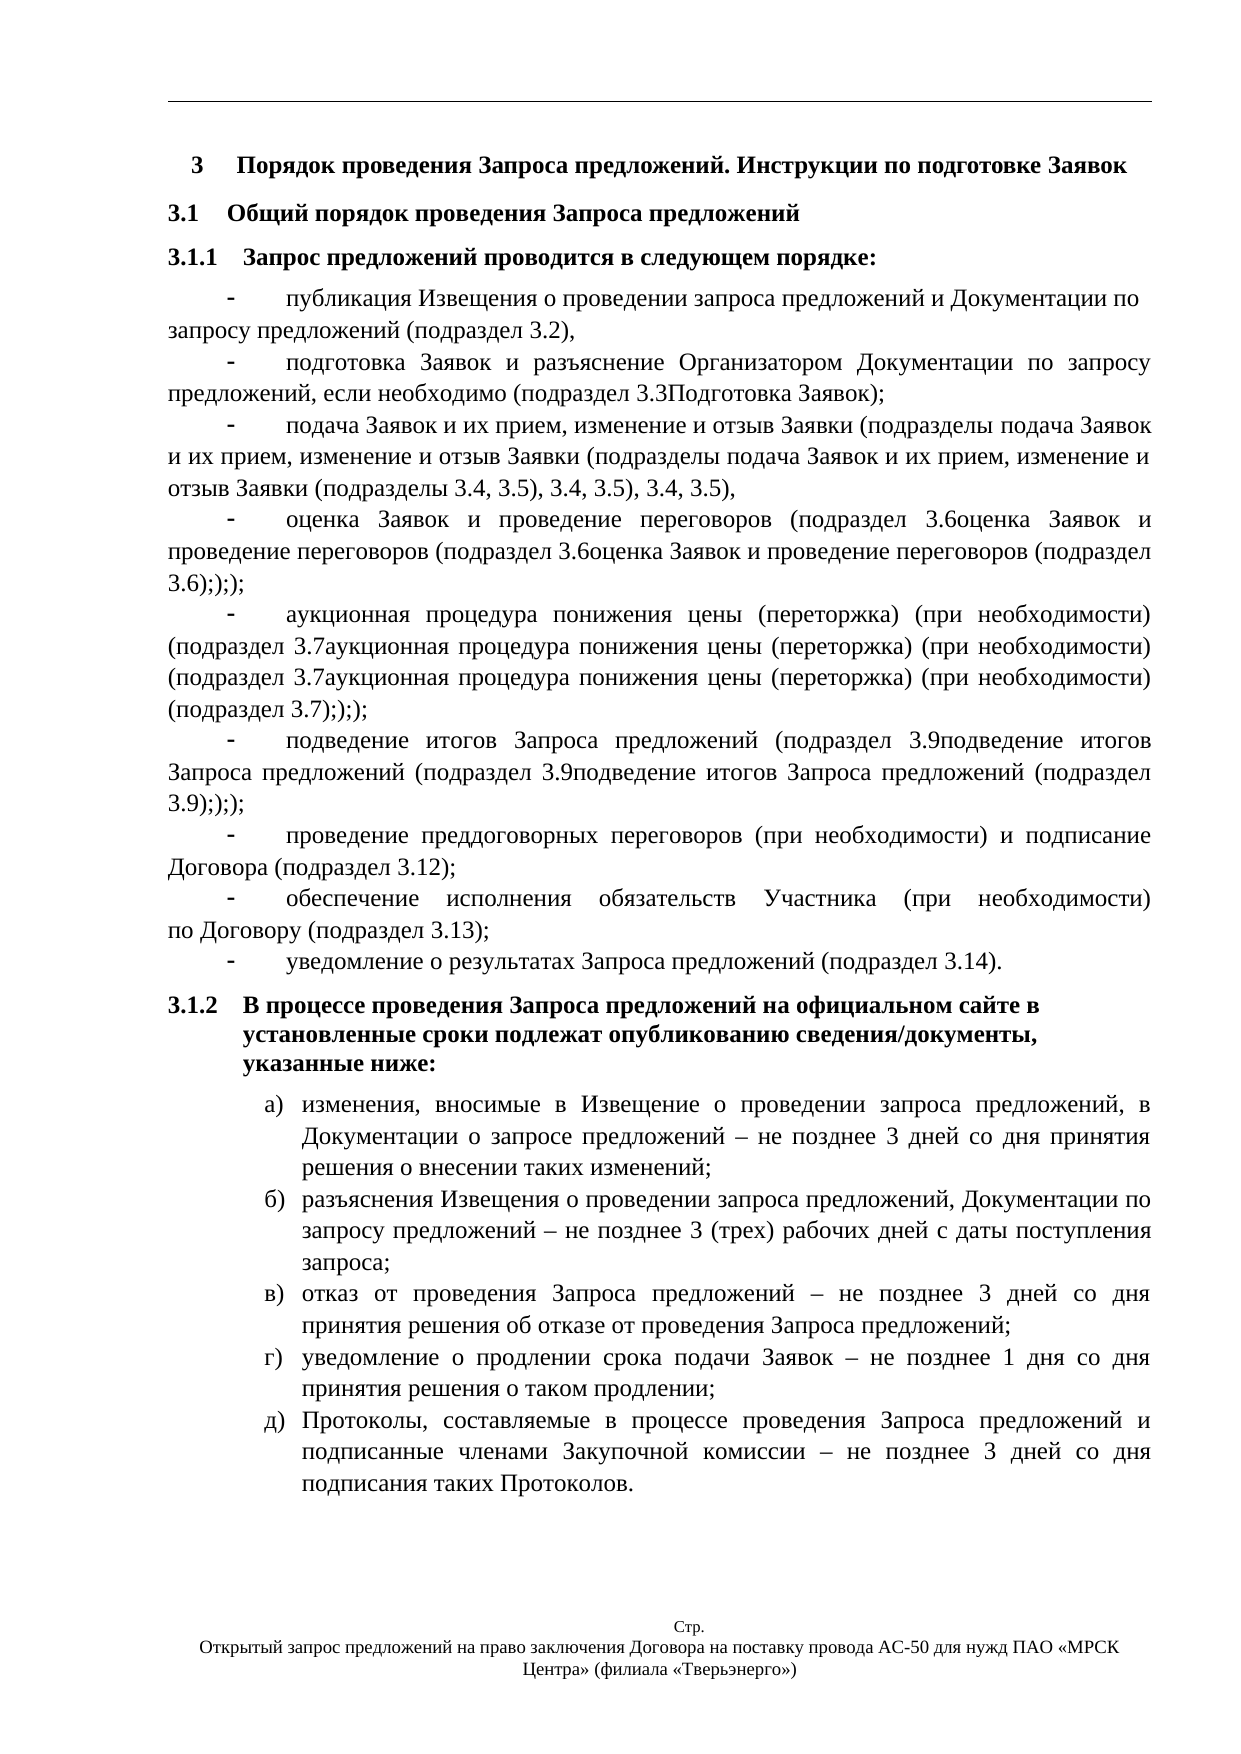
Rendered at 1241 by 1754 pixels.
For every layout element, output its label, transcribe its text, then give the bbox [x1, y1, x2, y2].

list отказ от проведения Запроса предложений – не позднее 3 дней со дня принятия решения об отказе от проведения Запроса предложений; [264, 1278, 1152, 1339]
subtitle В процессе проведения Запроса предложений на официальном сайте в установленные сроки подлежат опубликованию сведения/документы, указанные ниже: [168, 990, 1152, 1077]
list оценка Заявок и проведение переговоров (подраздел 3.6); [168, 504, 1152, 596]
list подготовка Заявок и разъяснение Организатором Документации по запросу предложений, если необходимо (подраздел 3.3); [168, 347, 1152, 407]
list публикация Извещения о проведении запроса предложений и Документации по запросу предложений (подраздел 3.2), [168, 283, 1152, 344]
subtitle Запрос предложений проводится в следующем порядке: [168, 242, 1152, 271]
list Протоколы, составляемые в процессе проведения Запроса предложений и подписанные членами Закупочной комиссии – не позднее 3 дней со дня подписания таких Протоколов. [264, 1405, 1152, 1497]
list проведение преддоговорных переговоров (при необходимости) и подписание Договора (подраздел 3.12); [168, 820, 1152, 880]
list подача Заявок и их прием, изменение и отзыв Заявки (подразделы 3.4, 3.5), [168, 410, 1152, 502]
list подведение итогов Запроса предложений (подраздел 3.9); [168, 725, 1152, 817]
subtitle Общий порядок проведения Запроса предложений [168, 198, 1152, 227]
list аукционная процедура понижения цены (переторжка) (при необходимости) (подраздел 3.7); [168, 599, 1152, 723]
list уведомление о продлении срока подачи Заявок – не позднее 1 дня со дня принятия решения о таком продлении; [264, 1342, 1152, 1402]
list разъяснения Извещения о проведении запроса предложений, Документации по запросу предложений – не позднее 3 (трех) рабочих дней с даты поступления запроса; [264, 1184, 1152, 1276]
subtitle Порядок проведения Запроса предложений. Инструкции по подготовке Заявок [166, 150, 1152, 179]
list уведомление о результатах Запроса предложений (подраздел 3.14). [168, 946, 1152, 975]
list обеспечение исполнения обязательств Участника (при необходимости) по Договору (подраздел 3.13); [168, 883, 1152, 943]
list изменения, вносимые в Извещение о проведении запроса предложений, в Документации о запросе предложений – не позднее 3 дней со дня принятия решения о внесении таких изменений; [264, 1089, 1152, 1181]
